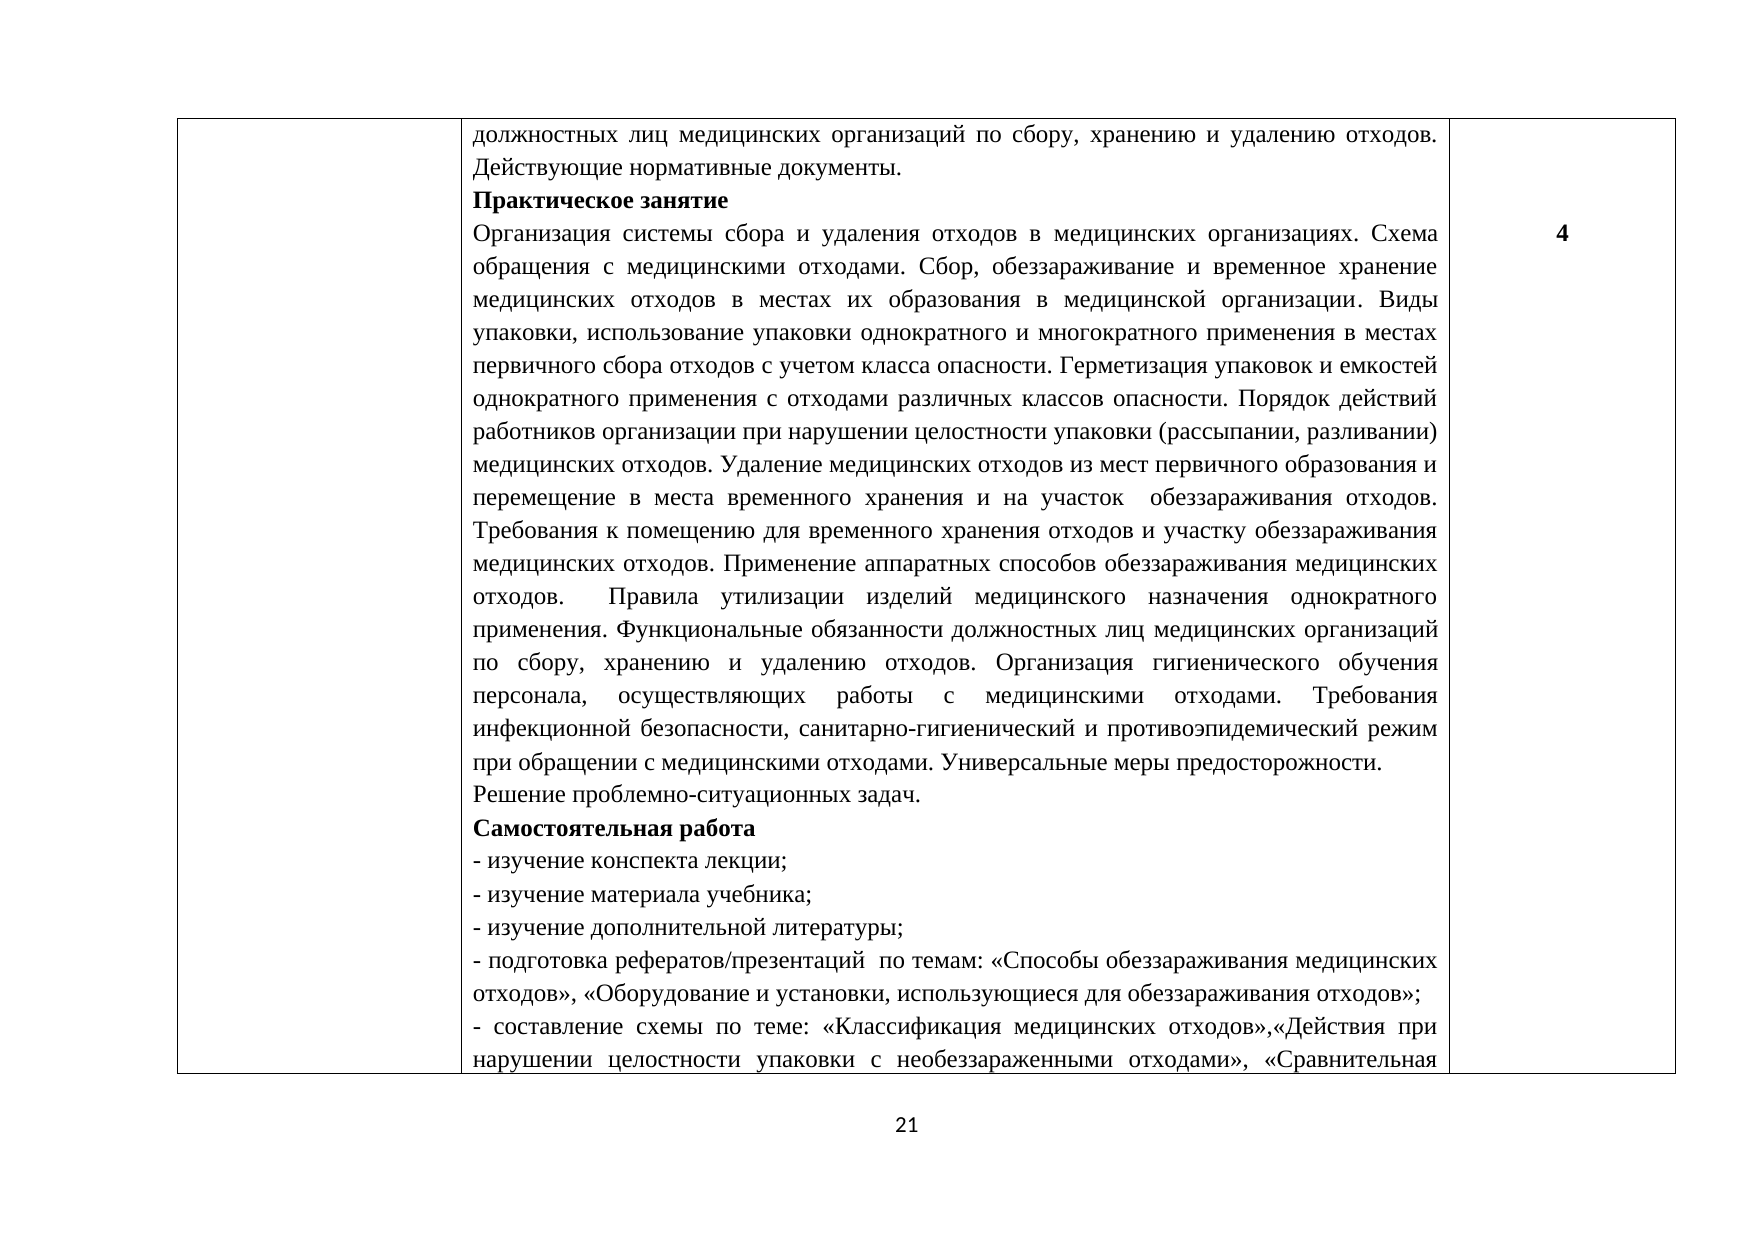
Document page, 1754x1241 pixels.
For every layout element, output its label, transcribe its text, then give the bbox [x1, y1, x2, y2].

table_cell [462, 119, 1449, 1072]
table_cell 2 2 4 [1450, 119, 1675, 1072]
